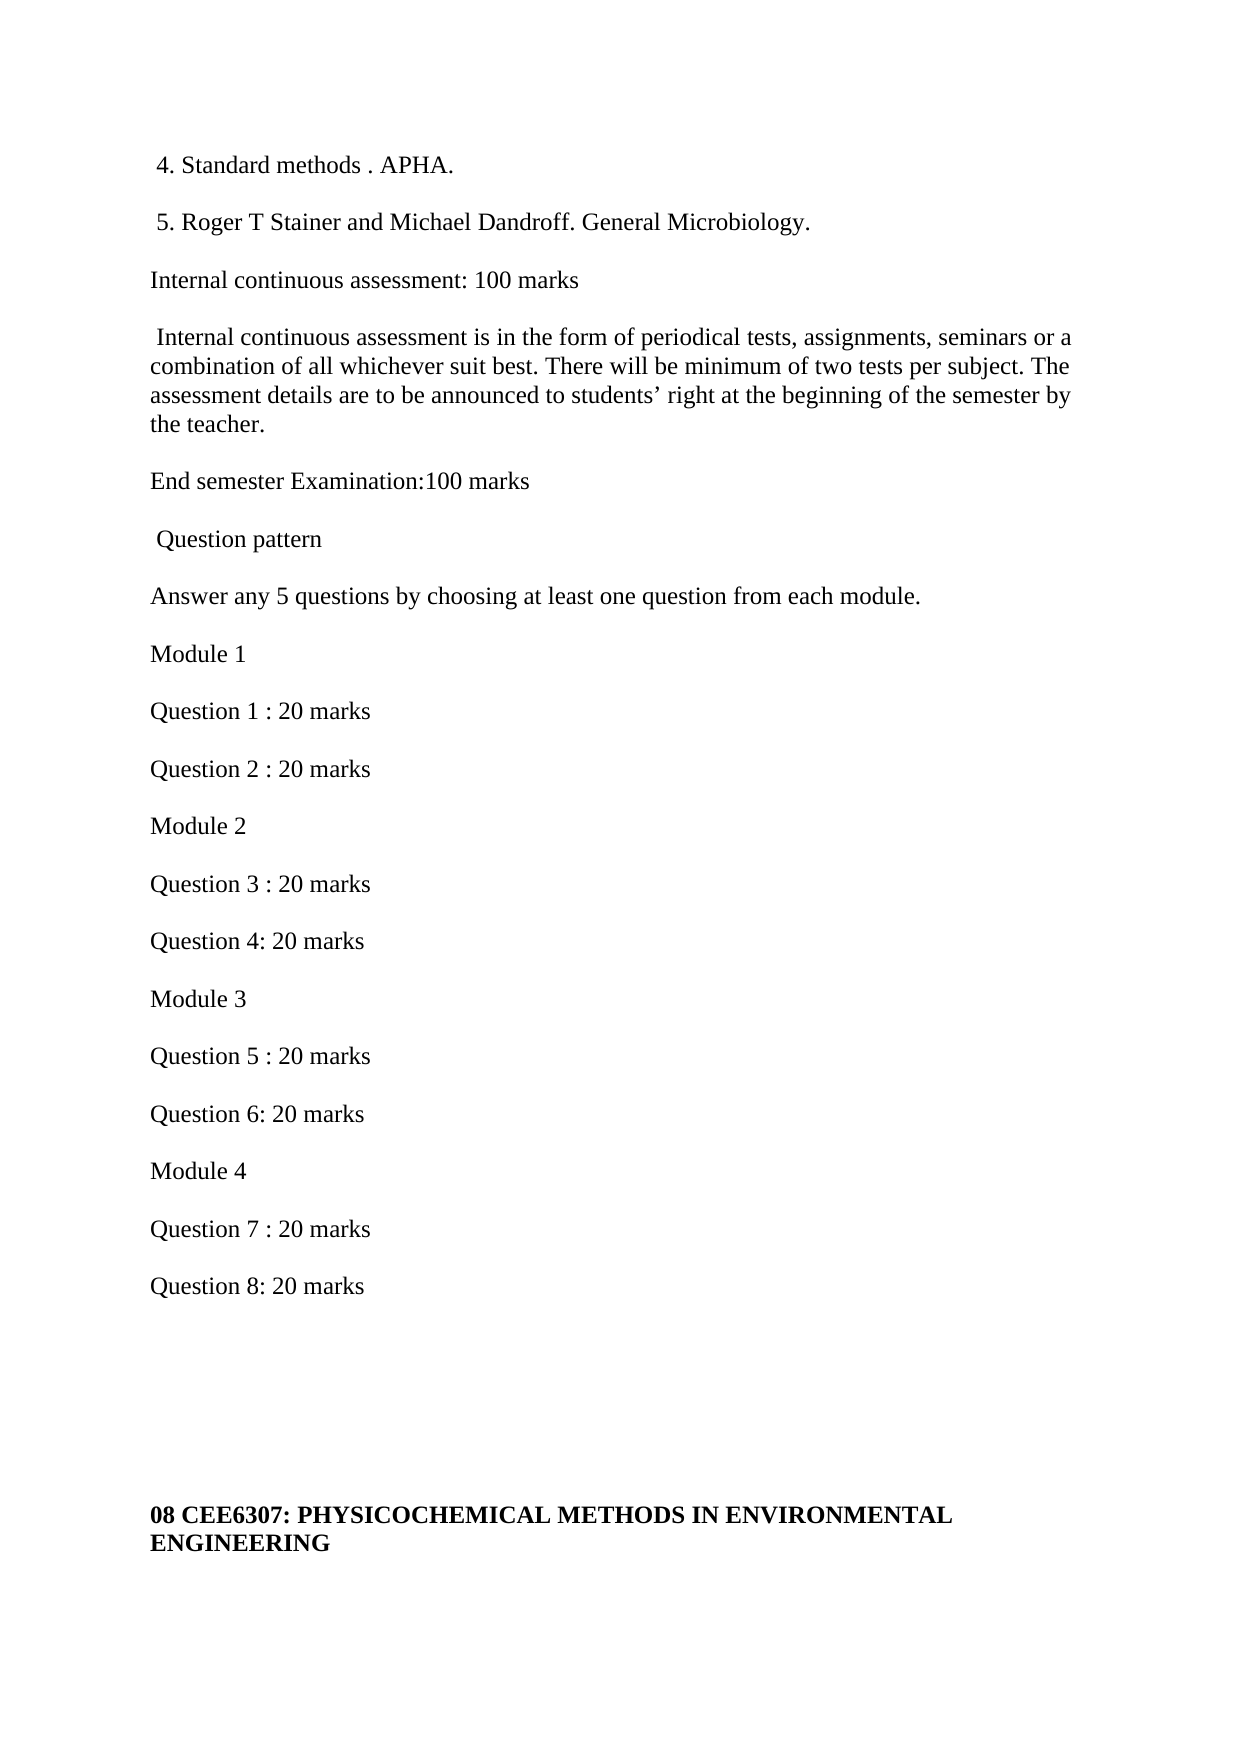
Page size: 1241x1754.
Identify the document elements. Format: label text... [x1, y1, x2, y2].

text Question 8: 20 marks [150, 1271, 1090, 1300]
text Answer any 5 questions by choosing at least one question from each module. [150, 581, 1090, 610]
text the teacher. [150, 409, 1090, 437]
text 5. Roger T Stainer and Michael Dandroff. General Microbiology. [150, 207, 1090, 236]
text Module 3 [150, 984, 1090, 1012]
text 4. Standard methods . APHA. [150, 150, 1090, 179]
text Internal continuous assessment is in the form of periodical tests, assignments, seminars or a [150, 322, 1090, 351]
text Module 4 [150, 1156, 1090, 1185]
text End semester Examination:100 marks [150, 466, 1090, 495]
text Question 5 : 20 marks [150, 1041, 1090, 1070]
text Module 2 [150, 811, 1090, 840]
text Question 3 : 20 marks [150, 869, 1090, 897]
text Question pattern [150, 524, 1090, 552]
text combination of all whichever suit best. There will be minimum of two tests per subject. The [150, 351, 1090, 380]
text Internal continuous assessment: 100 marks [150, 265, 1090, 294]
text Question 1 : 20 marks [150, 696, 1090, 725]
text 08 CEE6307: PHYSICOCHEMICAL METHODS IN ENVIRONMENTAL [150, 1500, 1090, 1528]
text assessment details are to be announced to students’ right at the beginning of the semester by [150, 380, 1090, 409]
text Question 4: 20 marks [150, 926, 1090, 955]
text Question 2 : 20 marks [150, 754, 1090, 782]
text Question 6: 20 marks [150, 1099, 1090, 1127]
text Question 7 : 20 marks [150, 1214, 1090, 1242]
text Module 1 [150, 639, 1090, 667]
text ENGINEERING [150, 1528, 1090, 1557]
